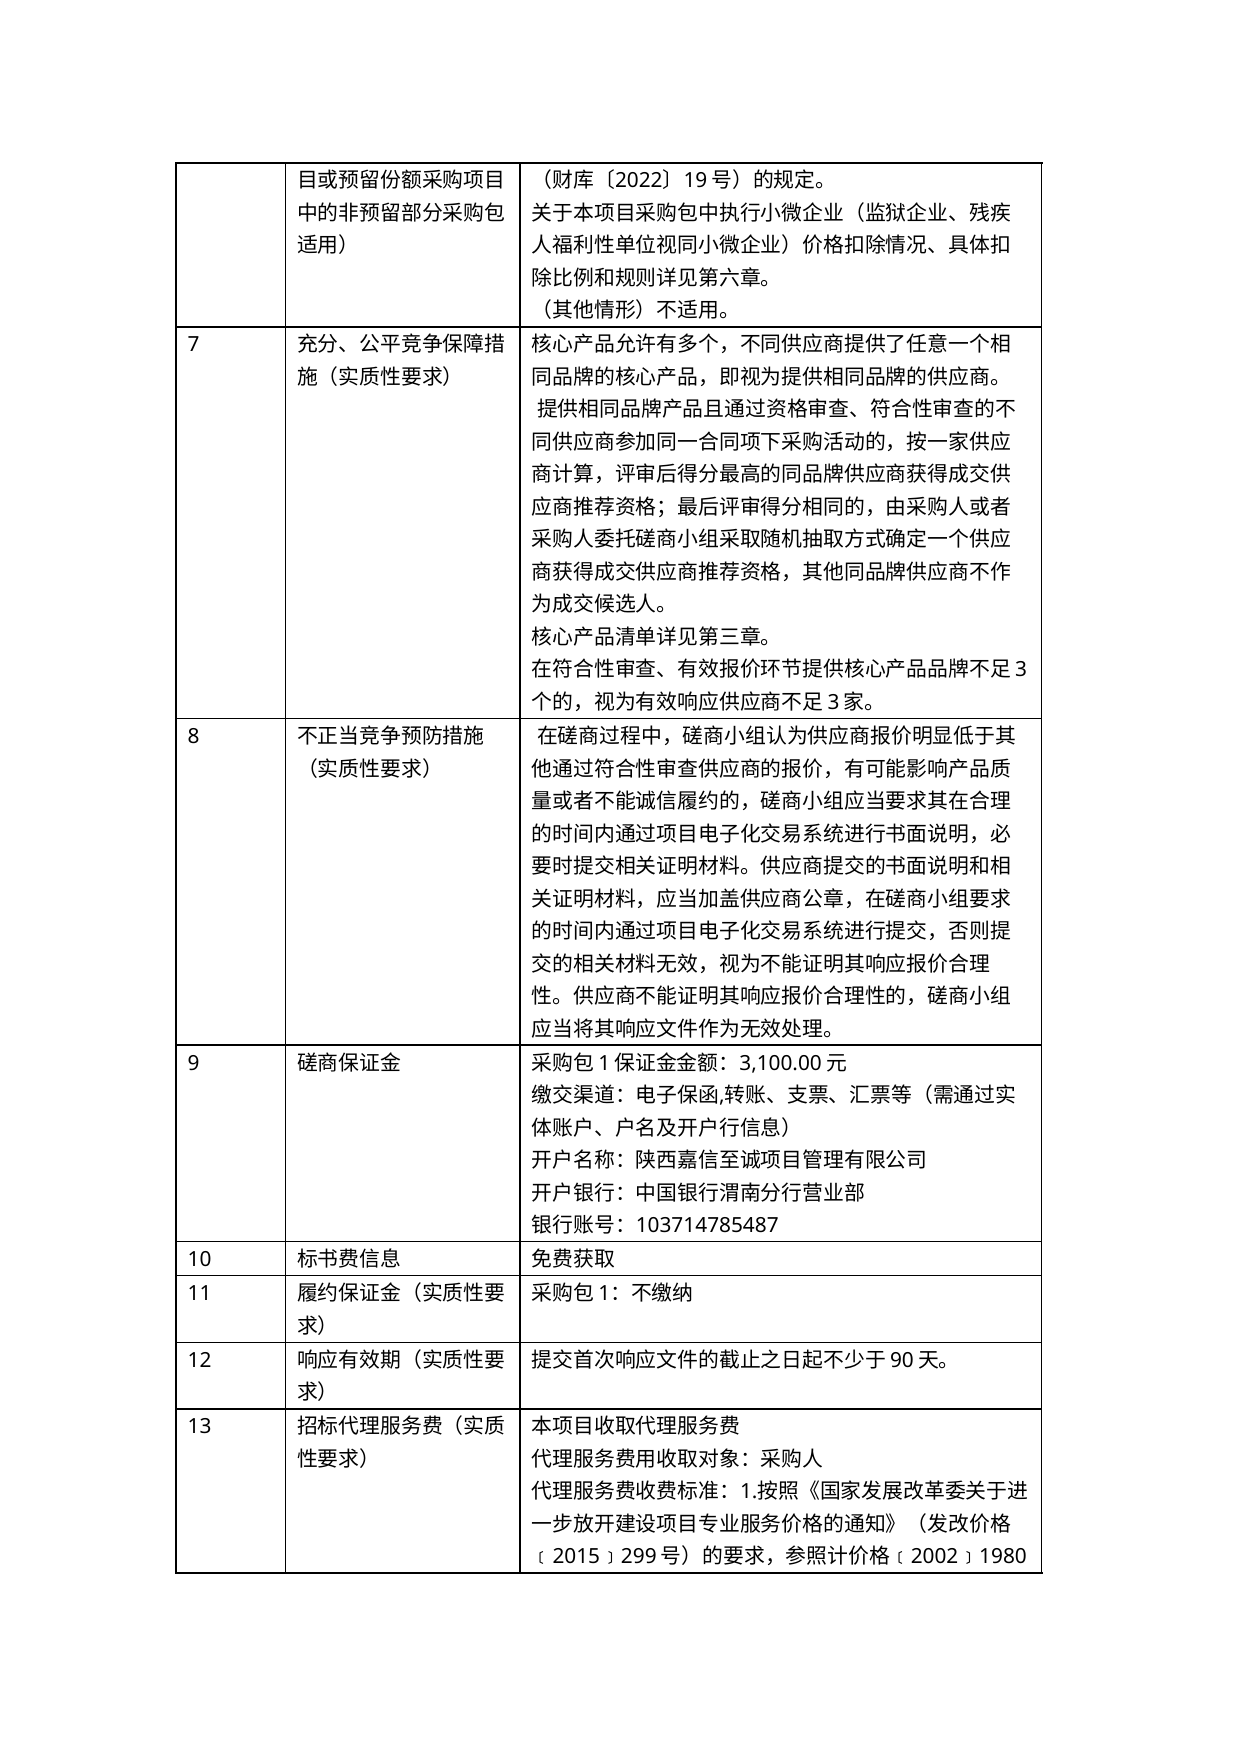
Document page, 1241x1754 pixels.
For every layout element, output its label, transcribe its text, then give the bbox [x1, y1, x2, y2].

table_cell 12 [177, 1343, 285, 1408]
table_cell 13 [177, 1410, 285, 1572]
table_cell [521, 164, 1041, 326]
table_cell 不正当竞争预防措施（实质性要求） [286, 719, 519, 1044]
table_cell 充分、公平竞争保障措施（实质性要求） [286, 328, 519, 718]
table_cell 10 [177, 1242, 285, 1275]
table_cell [521, 1410, 1041, 1572]
table_cell 核心产品允许有多个，不同供应商提供了任意一个相同品牌的核心产品，即视为提供相同品牌的供应商。 提供相同品牌产品且通过资格审查、符合性审查的不同供应商参加同一合同项下采购活动的，按一家供应商计算，评审后得分最高的同品牌供应商获得成交供应商推荐资格；最后评审得分相同的，由采购人或者采购人委托磋商小组采取随机抽取方式确定一个供应商获得成交供应商推荐资格，其他同品牌供应商不作为成交候选人。 核心产品清单详见第三章。 在符合性审查、有效报价环节提供核心产品品牌不足3个的，视为有效响应供应商不足3家。 [521, 328, 1041, 718]
table_cell 7 [177, 328, 285, 718]
table_cell 9 [177, 1046, 285, 1241]
table_cell 采购包1保证金金额：3,100.00元 缴交渠道：电子保函,转账、支票、汇票等（需通过实体账户、户名及开户行信息） 开户名称：陕西嘉信至诚项目管理有限公司 开户银行：中国银行渭南分行营业部 银行账号：103714785487 [521, 1046, 1041, 1241]
table_cell 履约保证金（实质性要求） [286, 1276, 519, 1341]
table_cell 11 [177, 1276, 285, 1341]
table_cell 提交首次响应文件的截止之日起不少于90天。 [521, 1343, 1041, 1408]
table_cell 6 [177, 164, 285, 326]
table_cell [286, 164, 519, 326]
table_cell 标书费信息 [286, 1242, 519, 1275]
table_cell 8 [177, 719, 285, 1044]
table_cell 采购包1：不缴纳 [521, 1276, 1041, 1341]
table_cell 磋商保证金 [286, 1046, 519, 1241]
table_cell 在磋商过程中，磋商小组认为供应商报价明显低于其他通过符合性审查供应商的报价，有可能影响产品质量或者不能诚信履约的，磋商小组应当要求其在合理的时间内通过项目电子化交易系统进行书面说明，必要时提交相关证明材料。供应商提交的书面说明和相关证明材料，应当加盖供应商公章，在磋商小组要求的时间内通过项目电子化交易系统进行提交，否则提交的相关材料无效，视为不能证明其响应报价合理性。供应商不能证明其响应报价合理性的，磋商小组应当将其响应文件作为无效处理。 [521, 719, 1041, 1044]
table_cell 响应有效期（实质性要求） [286, 1343, 519, 1408]
table_cell 招标代理服务费（实质性要求） [286, 1410, 519, 1572]
table_cell 免费获取 [521, 1242, 1041, 1275]
